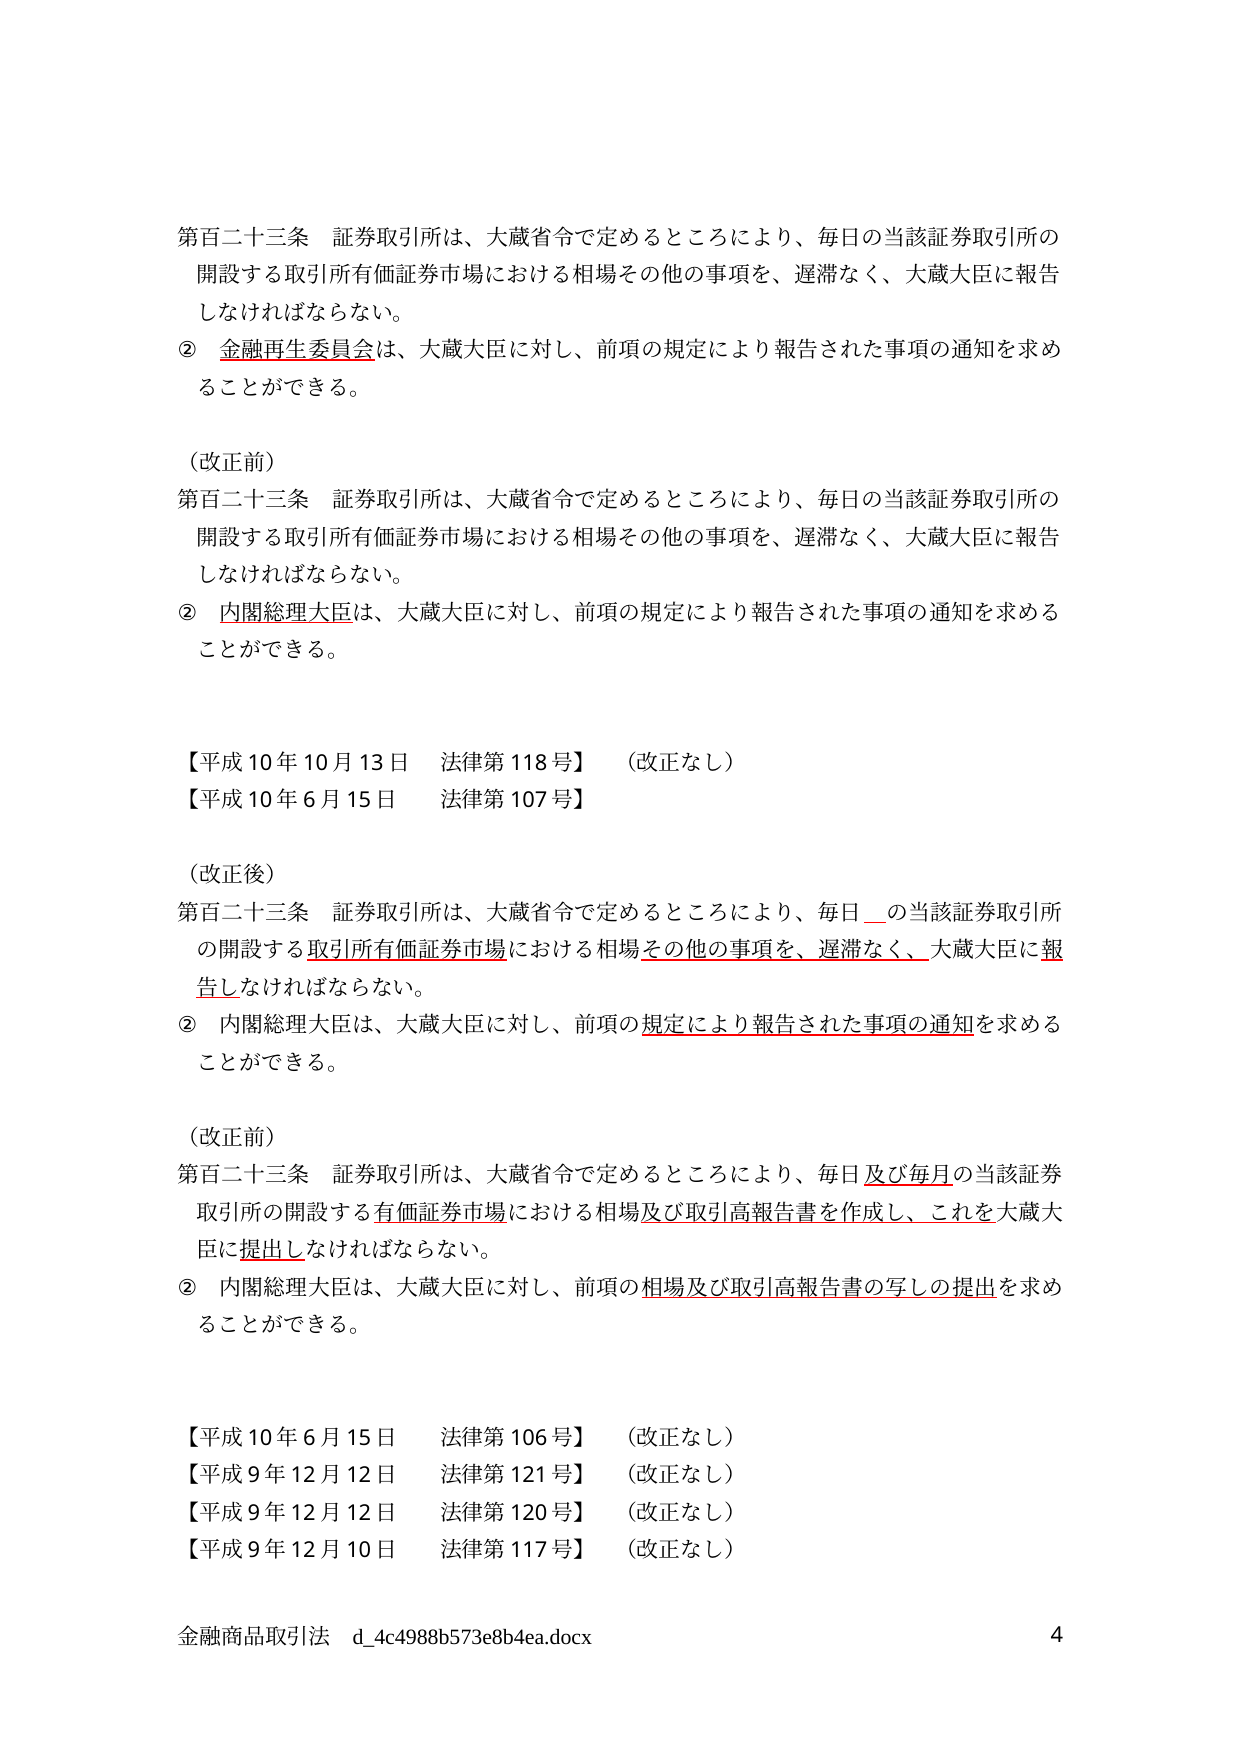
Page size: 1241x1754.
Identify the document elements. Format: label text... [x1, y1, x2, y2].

text （改正前） [177, 1117, 1063, 1154]
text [177, 1267, 1063, 1342]
text 第百二十三条 証券取引所は、大蔵省令で定めるところにより、毎日及び毎月の当該証券取引所の開設する有価証券市場における相場及び取引高報告書を作成し、これを大蔵大臣に提出しなければならない。 [177, 1154, 1063, 1267]
text 【平成10年6月15日 法律第106号】 （改正なし） [177, 1417, 1063, 1454]
text 【平成10年10月13日 法律第118号】 （改正なし） [177, 742, 1063, 779]
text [177, 329, 1063, 404]
text 【平成9年12月12日 法律第120号】 （改正なし） [177, 1492, 1063, 1529]
text 第百二十三条 証券取引所は、大蔵省令で定めるところにより、毎日の当該証券取引所の開設する取引所有価証券市場における相場その他の事項を、遅滞なく、大蔵大臣に報告しなければならない。 [177, 217, 1063, 329]
text （改正後） [177, 854, 1063, 892]
text ② 内閣総理大臣は、大蔵大臣に対し、前項の規定により報告された事項の通知を求めることができる。 [177, 1004, 1063, 1079]
text ② 内閣総理大臣は、大蔵大臣に対し、前項の規定により報告された事項の通知を求めることができる。 [177, 592, 1063, 667]
text 【平成9年12月10日 法律第117号】 （改正なし） [177, 1529, 1063, 1567]
text 第百二十三条 証券取引所は、大蔵省令で定めるところにより、毎日 の当該証券取引所の開設する取引所有価証券市場における相場その他の事項を、遅滞なく、大蔵大臣に報告しなければならない。 [177, 892, 1063, 1004]
text 【平成9年12月12日 法律第121号】 （改正なし） [177, 1454, 1063, 1492]
text 第百二十三条 証券取引所は、大蔵省令で定めるところにより、毎日の当該証券取引所の開設する取引所有価証券市場における相場その他の事項を、遅滞なく、大蔵大臣に報告しなければならない。 [177, 479, 1063, 592]
text （改正前） [177, 442, 1063, 479]
text 【平成10年6月15日 法律第107号】 [177, 779, 1063, 817]
